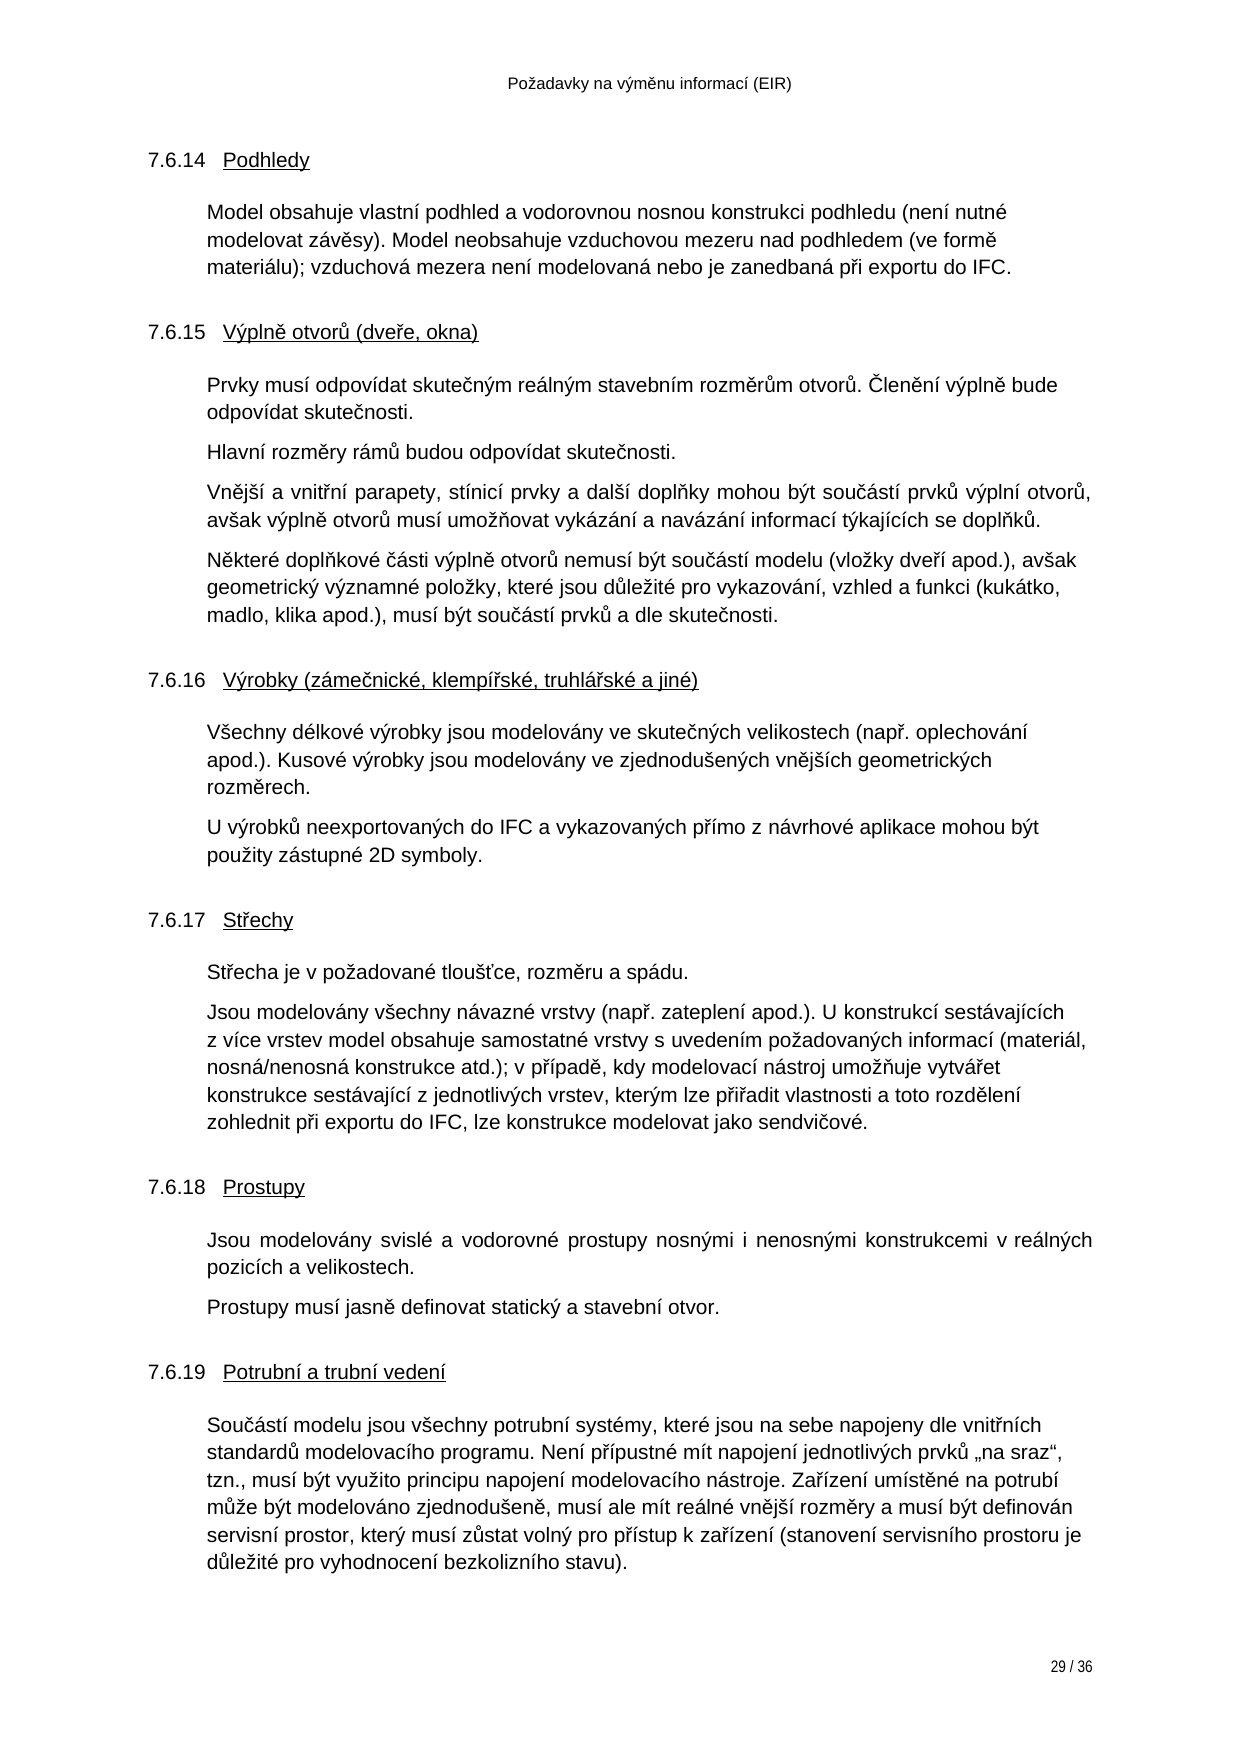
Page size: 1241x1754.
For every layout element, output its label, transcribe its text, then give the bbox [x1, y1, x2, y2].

subtitle Výplně otvorů (dveře, okna) [148, 320, 1093, 344]
subtitle Podhledy [148, 148, 1093, 172]
subtitle Potrubní a trubní vedení [148, 1360, 1093, 1384]
text Jsou modelovány všechny návazné vrstvy (např. zateplení apod.). U konstrukcí sestávajících z více vrstev model obsahuje samostatné vrstvy s uvedením požadovaných informací (materiál, nosná/nenosná konstrukce atd.); v případě, kdy modelovací nástroj umožňuje vytvářet konstrukce sestávající z jednotlivých vrstev, kterým lze přiřadit vlastnosti a toto rozdělení zohlednit při exportu do IFC, lze konstrukce modelovat jako sendvičové. [207, 1000, 1093, 1134]
text Hlavní rozměry rámů budou odpovídat skutečnosti. [207, 440, 1093, 464]
text Prostupy musí jasně definovat statický a stavební otvor. [207, 1295, 1093, 1319]
text Všechny délkové výrobky jsou modelovány ve skutečných velikostech (např. oplechování apod.). Kusové výrobky jsou modelovány ve zjednodušených vnějších geometrických rozměrech. [207, 720, 1093, 799]
text Některé doplňkové části výplně otvorů nemusí být součástí modelu (vložky dveří apod.), avšak geometrický významné položky, které jsou důležité pro vykazování, vzhled a funkci (kukátko, madlo, klika apod.), musí být součástí prvků a dle skutečnosti. [207, 548, 1093, 627]
text Jsou modelovány svislé a vodorovné prostupy nosnými i nenosnými konstrukcemi v reálných pozicích a velikostech. [207, 1228, 1093, 1279]
subtitle Střechy [148, 908, 1093, 932]
subtitle Prostupy [148, 1175, 1093, 1199]
text Vnější a vnitřní parapety, stínicí prvky a další doplňky mohou být součástí prvků výplní otvorů, avšak výplně otvorů musí umožňovat vykázání a navázání informací týkajících se doplňků. [207, 480, 1093, 532]
subtitle Výrobky (zámečnické, klempířské, truhlářské a jiné) [148, 668, 1093, 692]
text Prvky musí odpovídat skutečným reálným stavebním rozměrům otvorů. Členění výplně bude odpovídat skutečnosti. [207, 373, 1093, 424]
text Model obsahuje vlastní podhled a vodorovnou nosnou konstrukci podhledu (není nutné modelovat závěsy). Model neobsahuje vzduchovou mezeru nad podhledem (ve formě materiálu); vzduchová mezera není modelovaná nebo je zanedbaná při exportu do IFC. [207, 200, 1093, 279]
text Součástí modelu jsou všechny potrubní systémy, které jsou na sebe napojeny dle vnitřních standardů modelovacího programu. Není přípustné mít napojení jednotlivých prvků „na sraz“, tzn., musí být využito principu napojení modelovacího nástroje. Zařízení umístěné na potrubí může být modelováno zjednodušeně, musí ale mít reálné vnější rozměry a musí být definován servisní prostor, který musí zůstat volný pro přístup k zařízení (stanovení servisního prostoru je důležité pro vyhodnocení bezkolizního stavu). [207, 1413, 1093, 1574]
text U výrobků neexportovaných do IFC a vykazovaných přímo z návrhové aplikace mohou být použity zástupné 2D symboly. [207, 815, 1093, 867]
text Střecha je v požadované tloušťce, rozměru a spádu. [207, 960, 1093, 984]
